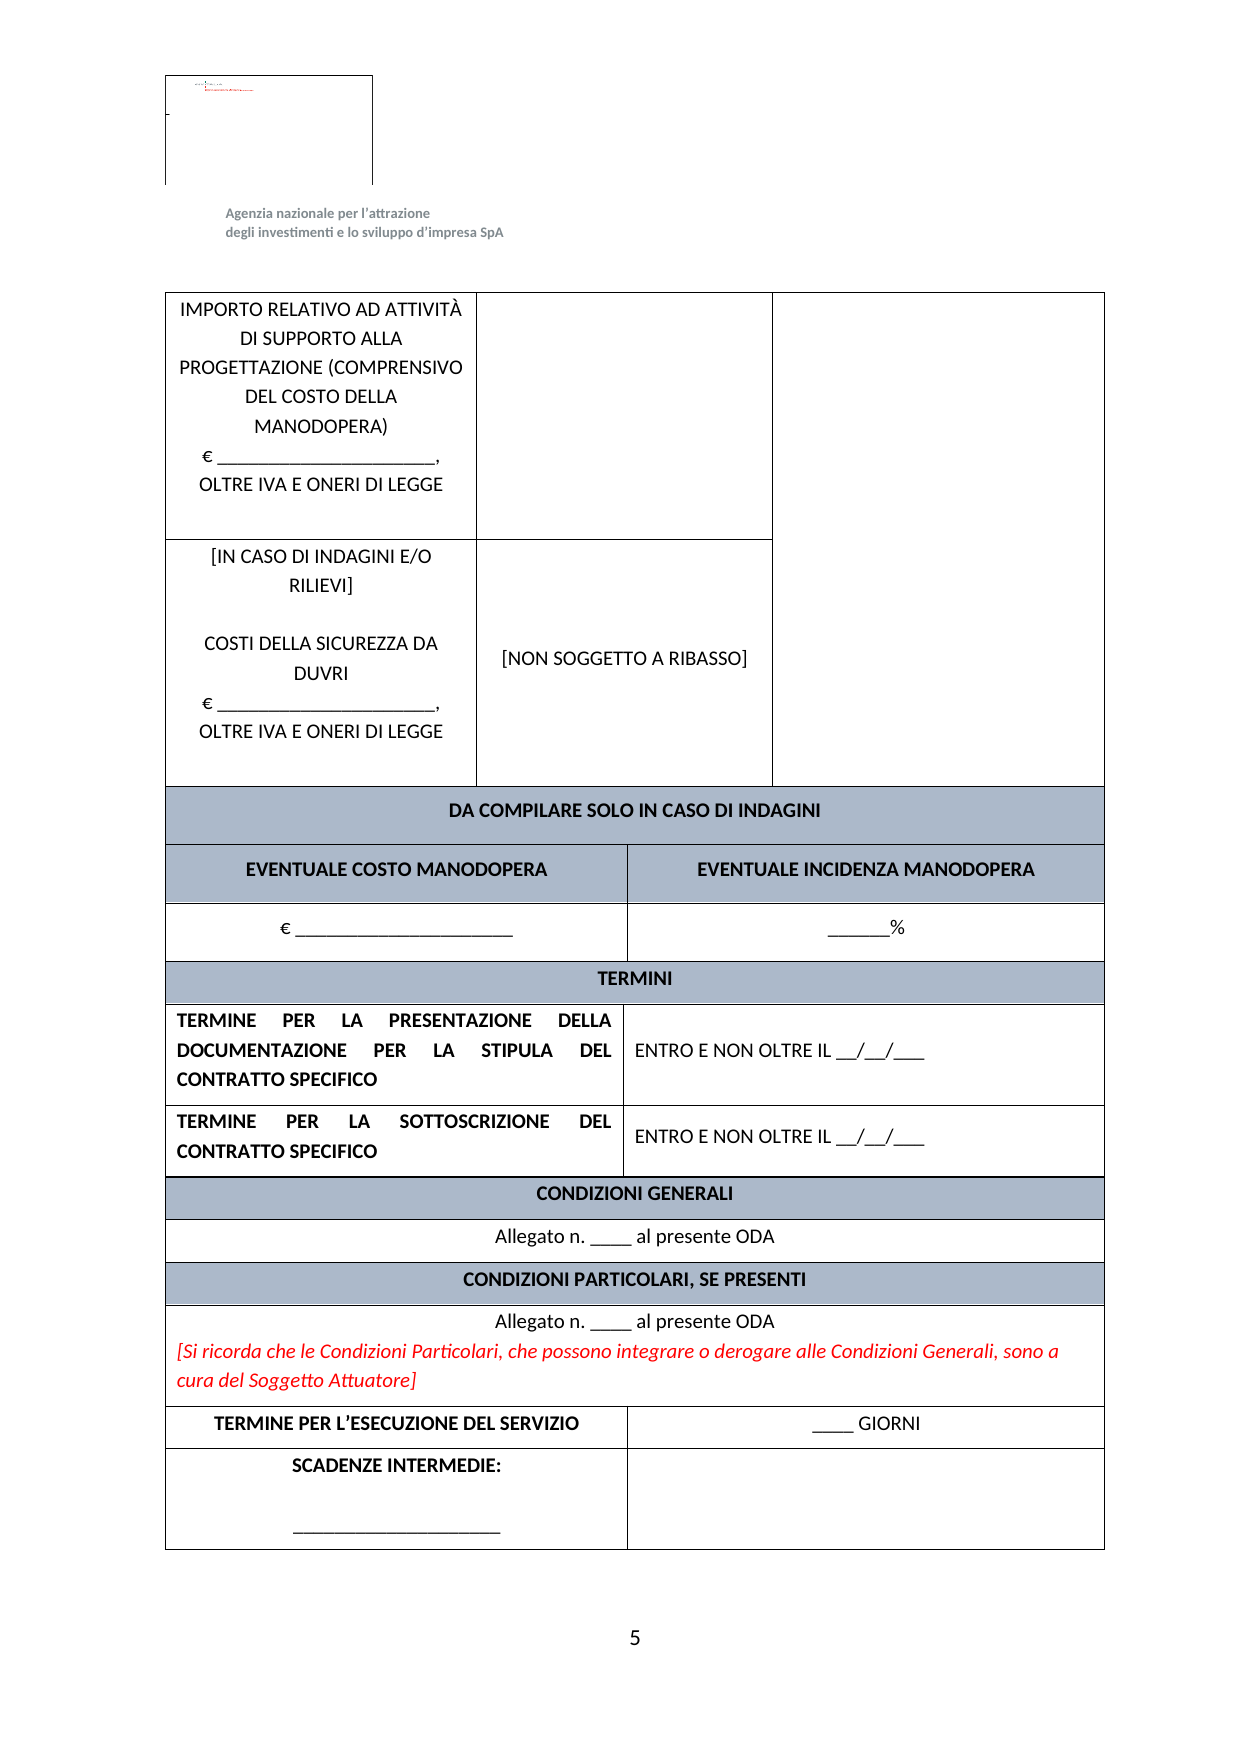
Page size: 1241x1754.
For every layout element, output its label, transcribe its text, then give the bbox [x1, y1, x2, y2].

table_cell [166, 293, 476, 539]
table_cell ENTRO E NON OLTRE IL __/__/___ [624, 1106, 1104, 1176]
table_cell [166, 1449, 627, 1549]
table_cell TERMINI [166, 962, 1104, 1003]
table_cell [628, 1449, 1104, 1549]
table_cell Allegato n. ____ al presente ODA [166, 1220, 1104, 1262]
table_cell TERMINE PER L’ESECUZIONE DEL SERVIZIO [166, 1407, 627, 1448]
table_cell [477, 293, 772, 539]
table_cell [IN CASO DI INDAGINI E/O RILIEVI] COSTI DELLA SICUREZZA DA DUVRI € _____________________, OLTRE IVA E ONERI DI LEGGE [166, 540, 476, 786]
table_cell EVENTUALE COSTO MANODOPERA [166, 845, 627, 902]
table_cell DA COMPILARE SOLO IN CASO DI INDAGINI [166, 787, 1104, 844]
table_cell CONDIZIONI GENERALI [166, 1178, 1104, 1219]
table_cell ENTRO E NON OLTRE IL __/__/___ [624, 1005, 1104, 1104]
table_cell Allegato n. ____ al presente ODA [Si ricorda che le Condizioni Particolari, che possono integrare o derogare alle Condizioni Generali, sono a cura del Soggetto Attuatore] [166, 1306, 1104, 1406]
table_cell EVENTUALE INCIDENZA MANODOPERA [628, 845, 1104, 902]
table_cell ______% [628, 904, 1104, 961]
table_cell ____ GIORNI [628, 1407, 1104, 1448]
table_cell CONDIZIONI PARTICOLARI, SE PRESENTI [166, 1263, 1104, 1304]
table_cell TERMINE PER LA PRESENTAZIONE DELLA DOCUMENTAZIONE PER LA STIPULA DEL CONTRATTO SPECIFICO [166, 1005, 623, 1104]
table_cell TERMINE PER LA SOTTOSCRIZIONE DEL CONTRATTO SPECIFICO [166, 1106, 623, 1176]
table_cell € _____________________ [166, 904, 627, 961]
table_cell [NON SOGGETTO A RIBASSO] [477, 540, 772, 786]
